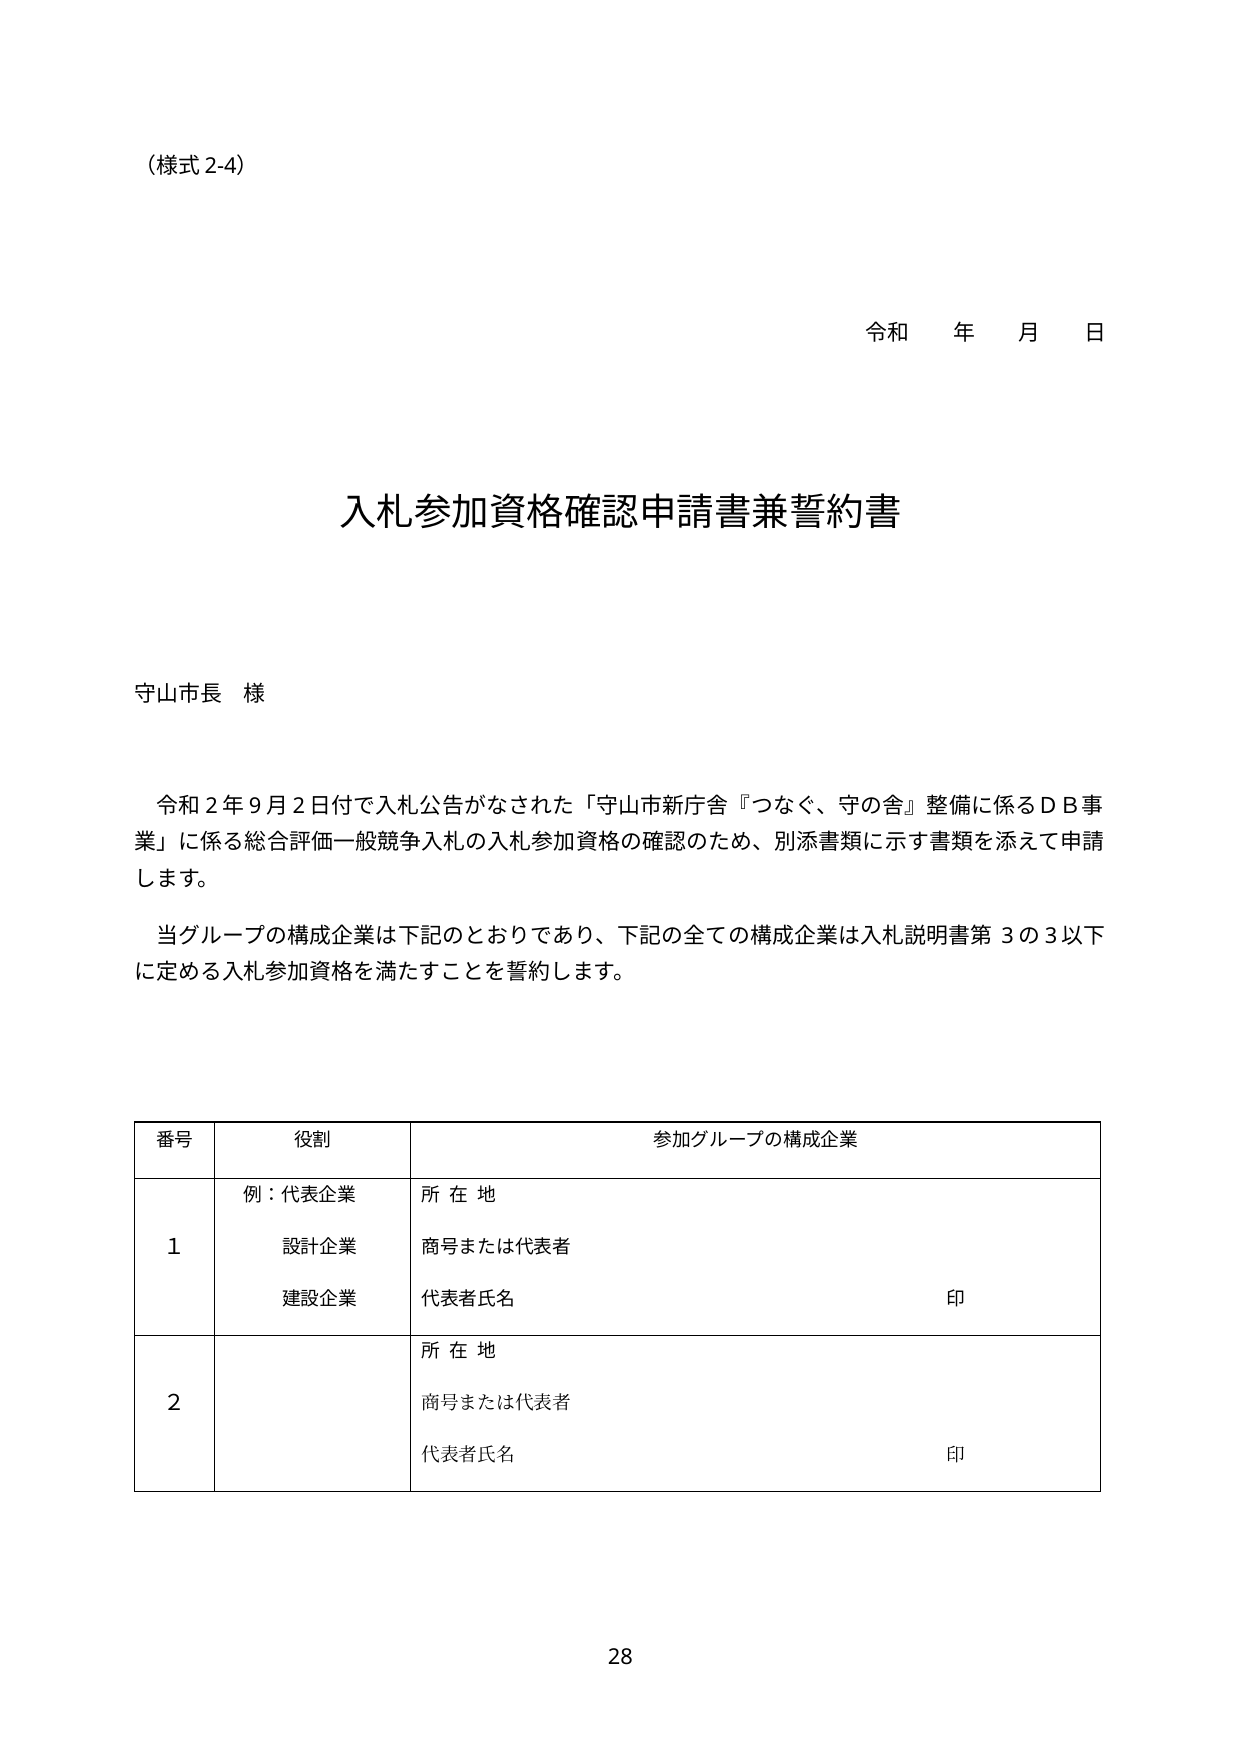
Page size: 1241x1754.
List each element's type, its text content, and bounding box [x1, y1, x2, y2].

table_cell [215, 1336, 410, 1491]
text 入札参加資格確認申請書兼誓約書 [134, 482, 1106, 537]
table_header 番号 [135, 1123, 214, 1178]
text 守山市長 様 [134, 676, 1106, 707]
table_cell １ [135, 1179, 214, 1335]
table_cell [411, 1336, 1100, 1491]
table_cell 例：代表企業 設計企業 建設企業 [215, 1179, 410, 1335]
text 当グループの構成企業は下記のとおりであり、下記の全ての構成企業は入札説明書第3の3以下に定める入札参加資格を満たすことを誓約します。 [134, 918, 1106, 986]
table_cell 所在地 商号または代表者 代表者氏名 印 [411, 1179, 1100, 1335]
text （様式2-4） [134, 148, 1106, 179]
table_cell ２ [135, 1336, 214, 1491]
text 令和2年9月2日付で入札公告がなされた「守山市新庁舎『つなぐ、守の舎』整備に係るＤＢ事業」に係る総合評価一般競争入札の入札参加資格の確認のため、別添書類に示す書類を添えて申請します。 [134, 788, 1106, 892]
table_header 役割 [215, 1123, 410, 1178]
text 令和 年 月 日 [134, 315, 1106, 347]
table_header 参加グループの構成企業 [411, 1123, 1100, 1178]
